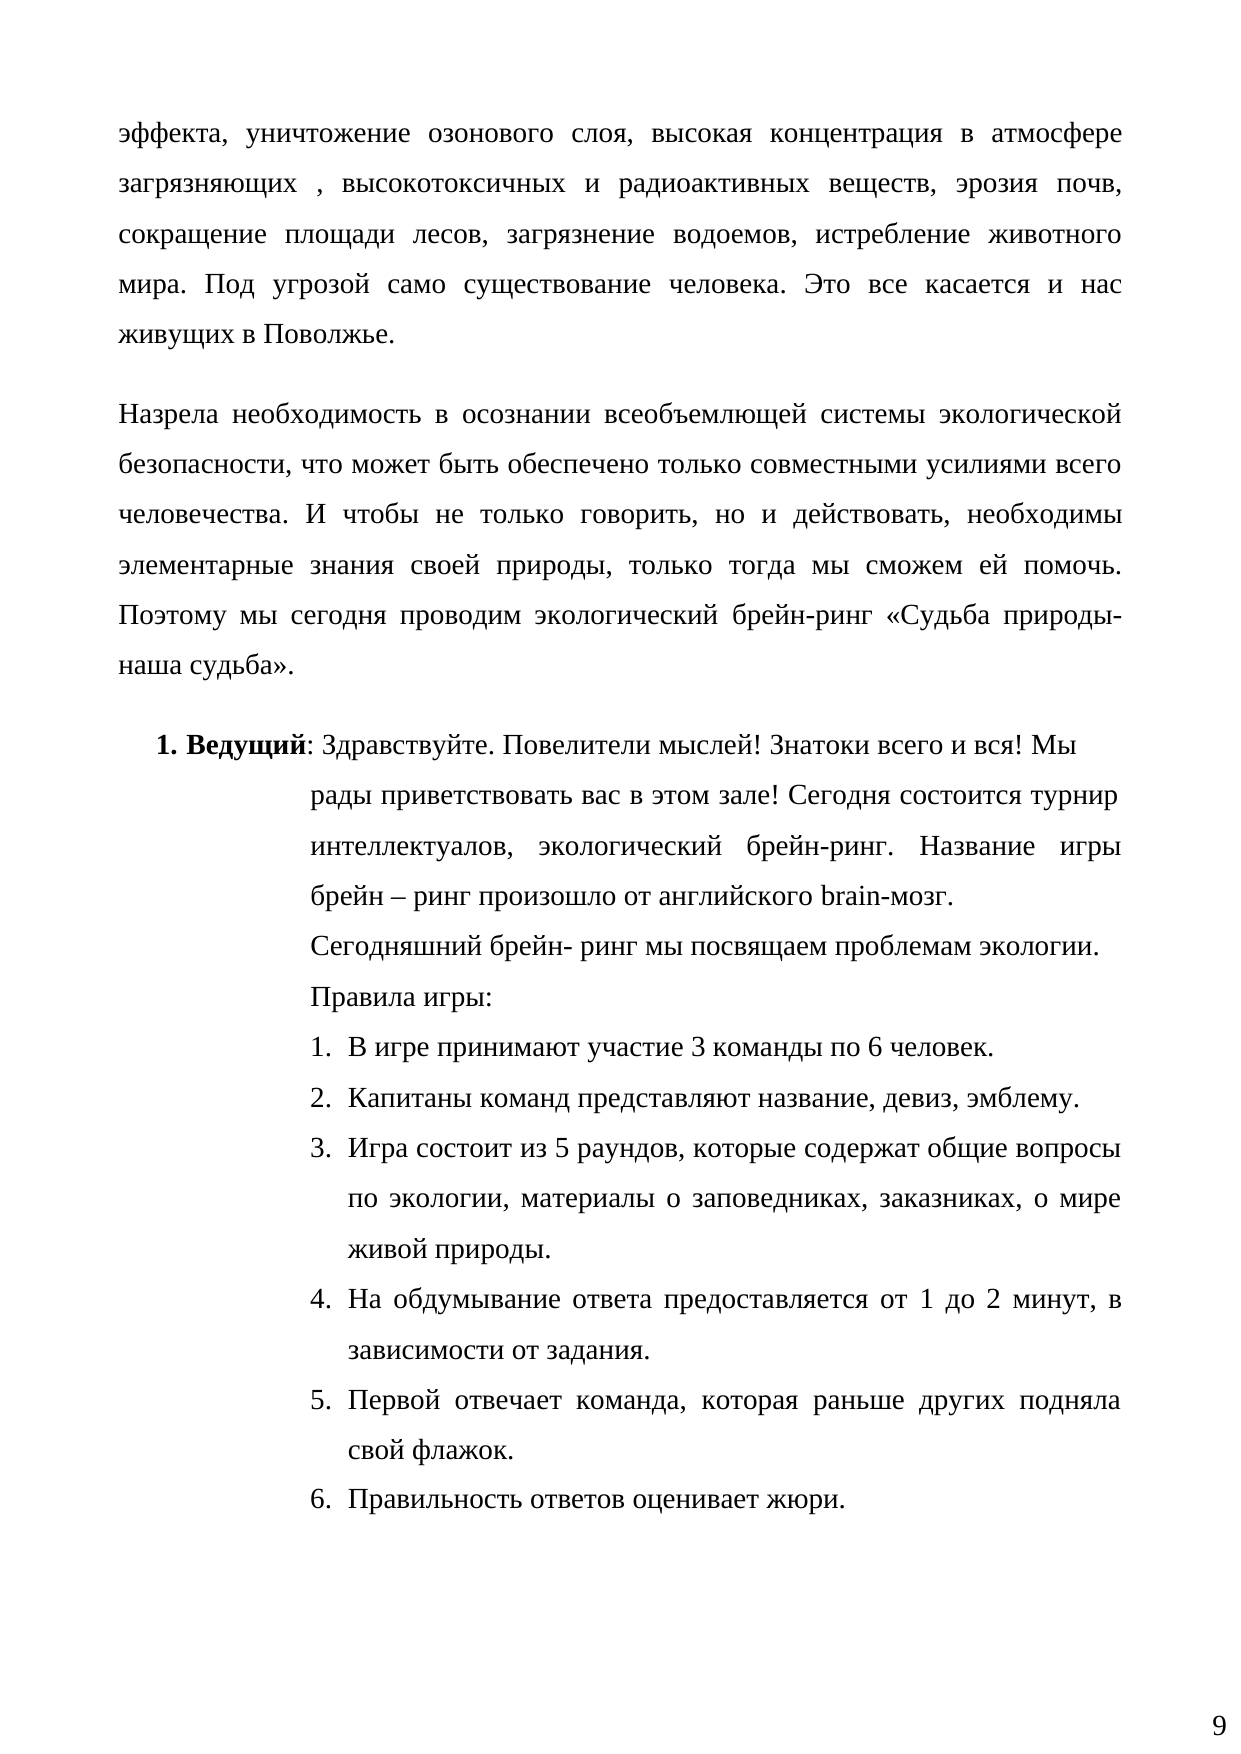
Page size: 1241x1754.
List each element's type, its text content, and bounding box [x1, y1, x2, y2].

list На обдумывание ответа предоставляется от 1 до 2 минут, в зависимости от задания. [310, 1281, 1122, 1365]
list Игра состоит из 5 раундов, которые содержат общие вопросы по экологии, материалы о заповедниках, заказниках, о мире живой природы. [310, 1130, 1122, 1264]
list Первой отвечает команда, которая раньше других подняла свой флажок. [310, 1382, 1121, 1466]
list Капитаны команд представляют название, девиз, эмблему. [310, 1080, 1238, 1113]
list В игре принимают участие 3 команды по 6 человек. [310, 1029, 1238, 1063]
list Правильность ответов оценивает жюри. [310, 1482, 1238, 1515]
text Назрела необходимость в осознании всеобъемлющей системы экологической безопасности, что может быть обеспечено только совместными усилиями всего человечества. И чтобы не только говорить, но и действовать, необходимы элементарные знания своей природы, только тогда мы сможем ей помочь. Поэтому мы сегодня проводим экологический брейн-ринг «Судьба природы- наша судьба». [118, 396, 1123, 681]
list Ведущий: Здравствуйте. Повелители мыслей! Знатоки всего и вся! Мы рады приветствовать вас в этом зале! Сегодня состоится турнир интеллектуалов, экологический брейн-ринг. Название игры брейн – ринг произошло от английского brain-мозг. Сегодняшний брейн- ринг мы посвящаем проблемам экологии. Правила игры: [156, 727, 1122, 1012]
text эффекта, уничтожение озонового слоя, высокая концентрация в атмосфере загрязняющих , высокотоксичных и радиоактивных веществ, эрозия почв, сокращение площади лесов, загрязнение водоемов, истребление животного мира. Под угрозой само существование человека. Это все касается и нас живущих в Поволжье. [118, 115, 1122, 350]
